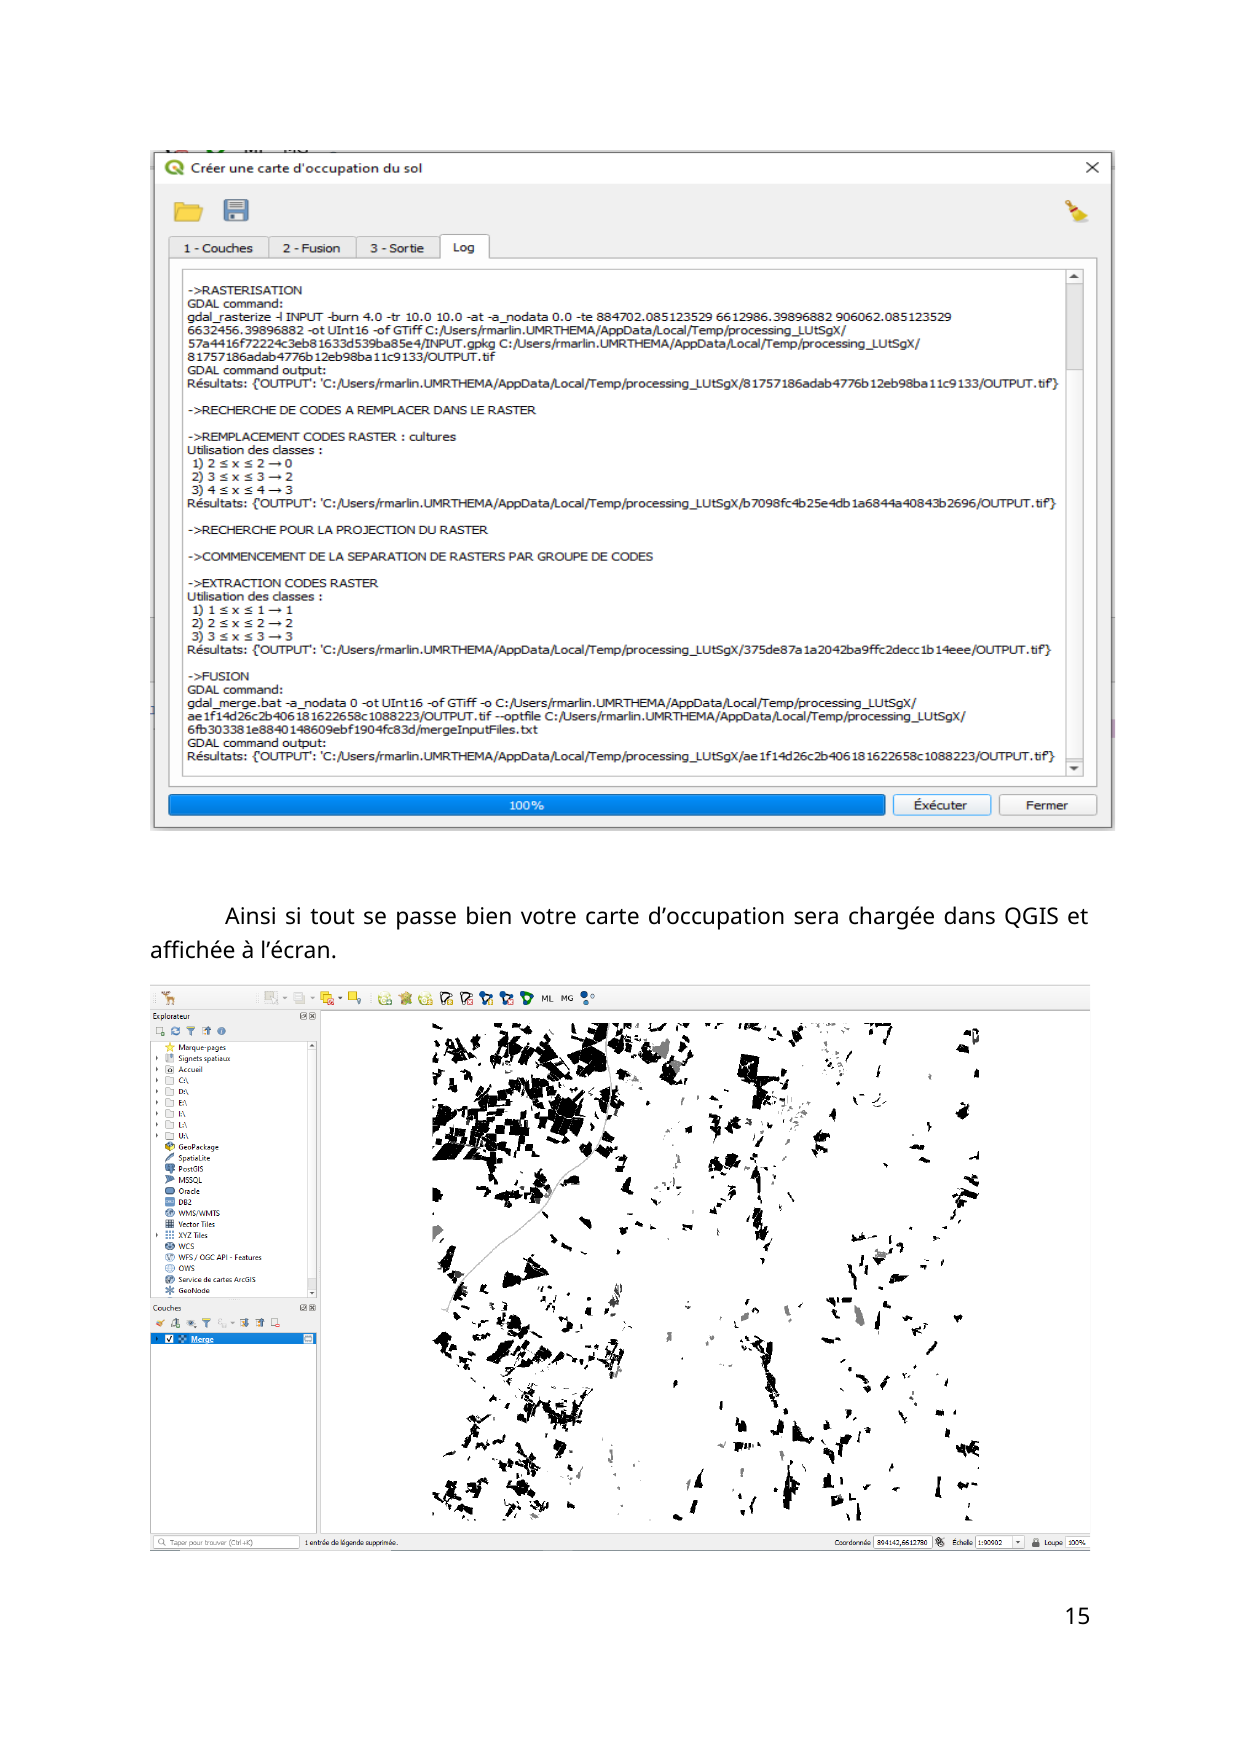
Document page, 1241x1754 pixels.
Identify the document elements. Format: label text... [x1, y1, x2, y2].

picture [150, 984, 1091, 1551]
picture [150, 150, 1116, 831]
text Ainsi si tout se passe bien votre carte d’occupation sera chargée dans QGIS et affichée à l’écran. [150, 900, 1090, 965]
